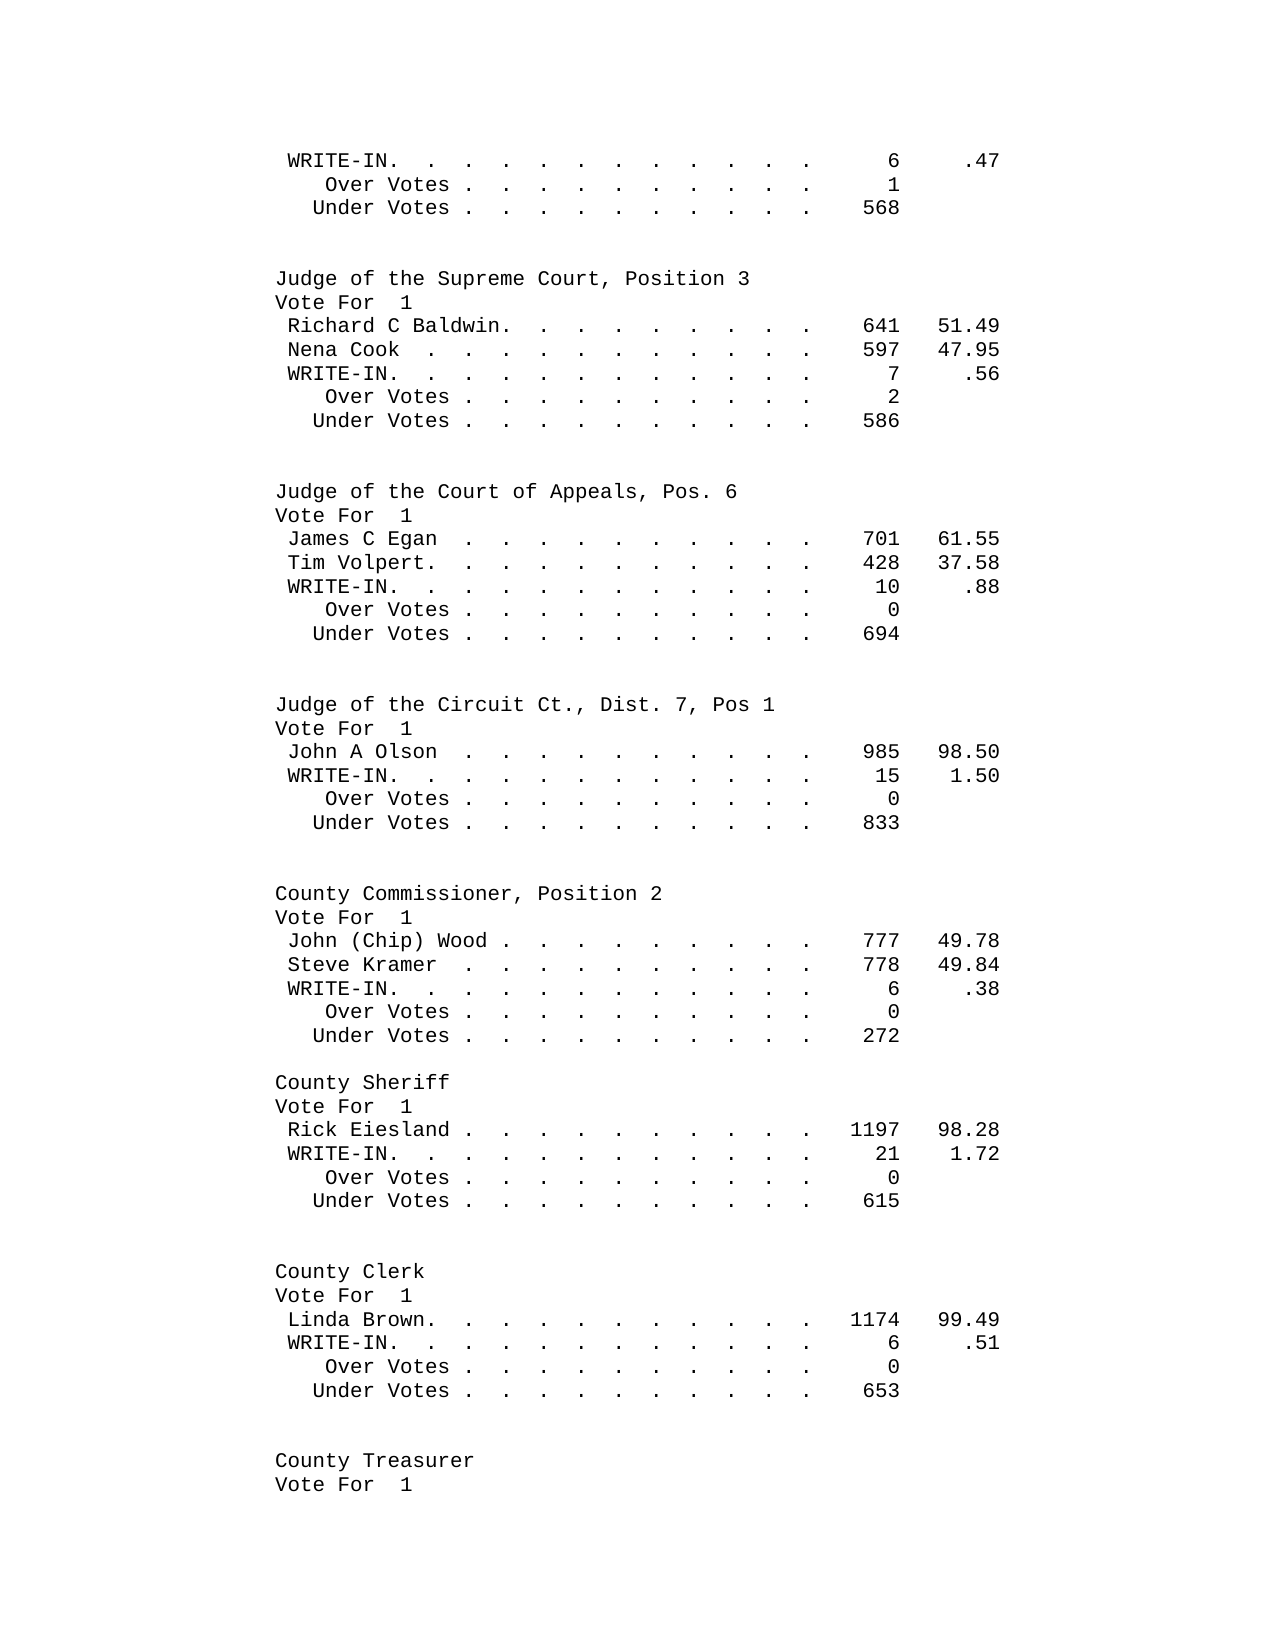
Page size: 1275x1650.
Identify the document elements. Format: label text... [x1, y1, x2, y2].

text WRITE-IN. . . . . . . . . . . . 10 .88 [150, 576, 1125, 599]
text Over Votes . . . . . . . . . . 0 [150, 1001, 1125, 1025]
text John (Chip) Wood . . . . . . . . . 777 49.78 [150, 930, 1125, 954]
text Tim Volpert. . . . . . . . . . . 428 37.58 [150, 552, 1125, 576]
text WRITE-IN. . . . . . . . . . . . 21 1.72 [150, 1143, 1125, 1167]
text Vote For 1 [150, 292, 1125, 316]
text County Clerk [150, 1261, 1125, 1285]
text Linda Brown. . . . . . . . . . . 1174 99.49 [150, 1309, 1125, 1332]
text WRITE-IN. . . . . . . . . . . . 6 .51 [150, 1332, 1125, 1356]
text WRITE-IN. . . . . . . . . . . . 6 .38 [150, 978, 1125, 1001]
text Over Votes . . . . . . . . . . 2 [150, 386, 1125, 410]
text Over Votes . . . . . . . . . . 0 [150, 788, 1125, 812]
text Under Votes . . . . . . . . . . 615 [150, 1190, 1125, 1214]
text Judge of the Supreme Court, Position 3 [150, 268, 1125, 292]
text Over Votes . . . . . . . . . . 0 [150, 599, 1125, 623]
text John A Olson . . . . . . . . . . 985 98.50 [150, 741, 1125, 765]
text Vote For 1 [150, 717, 1125, 741]
text Under Votes . . . . . . . . . . 586 [150, 410, 1125, 434]
text Nena Cook . . . . . . . . . . . 597 47.95 [150, 339, 1125, 363]
text County Treasurer [150, 1451, 1125, 1474]
text Vote For 1 [150, 907, 1125, 930]
text Judge of the Circuit Ct., Dist. 7, Pos 1 [150, 694, 1125, 717]
text Judge of the Court of Appeals, Pos. 6 [150, 481, 1125, 505]
text Over Votes . . . . . . . . . . 1 [150, 174, 1125, 197]
text WRITE-IN. . . . . . . . . . . . 6 .47 [150, 150, 1125, 174]
text Under Votes . . . . . . . . . . 653 [150, 1379, 1125, 1403]
text James C Egan . . . . . . . . . . 701 61.55 [150, 528, 1125, 552]
text Richard C Baldwin. . . . . . . . . 641 51.49 [150, 316, 1125, 339]
text WRITE-IN. . . . . . . . . . . . 7 .56 [150, 363, 1125, 386]
text Vote For 1 [150, 1474, 1125, 1498]
text Over Votes . . . . . . . . . . 0 [150, 1356, 1125, 1379]
text Under Votes . . . . . . . . . . 272 [150, 1025, 1125, 1048]
text Steve Kramer . . . . . . . . . . 778 49.84 [150, 954, 1125, 978]
text Under Votes . . . . . . . . . . 833 [150, 812, 1125, 836]
text Rick Eiesland . . . . . . . . . . 1197 98.28 [150, 1119, 1125, 1143]
text Over Votes . . . . . . . . . . 0 [150, 1167, 1125, 1190]
text WRITE-IN. . . . . . . . . . . . 15 1.50 [150, 765, 1125, 788]
text County Sheriff [150, 1072, 1125, 1096]
text Vote For 1 [150, 1096, 1125, 1119]
text Under Votes . . . . . . . . . . 694 [150, 623, 1125, 647]
text Under Votes . . . . . . . . . . 568 [150, 197, 1125, 221]
text Vote For 1 [150, 1285, 1125, 1309]
text County Commissioner, Position 2 [150, 883, 1125, 907]
text Vote For 1 [150, 505, 1125, 528]
